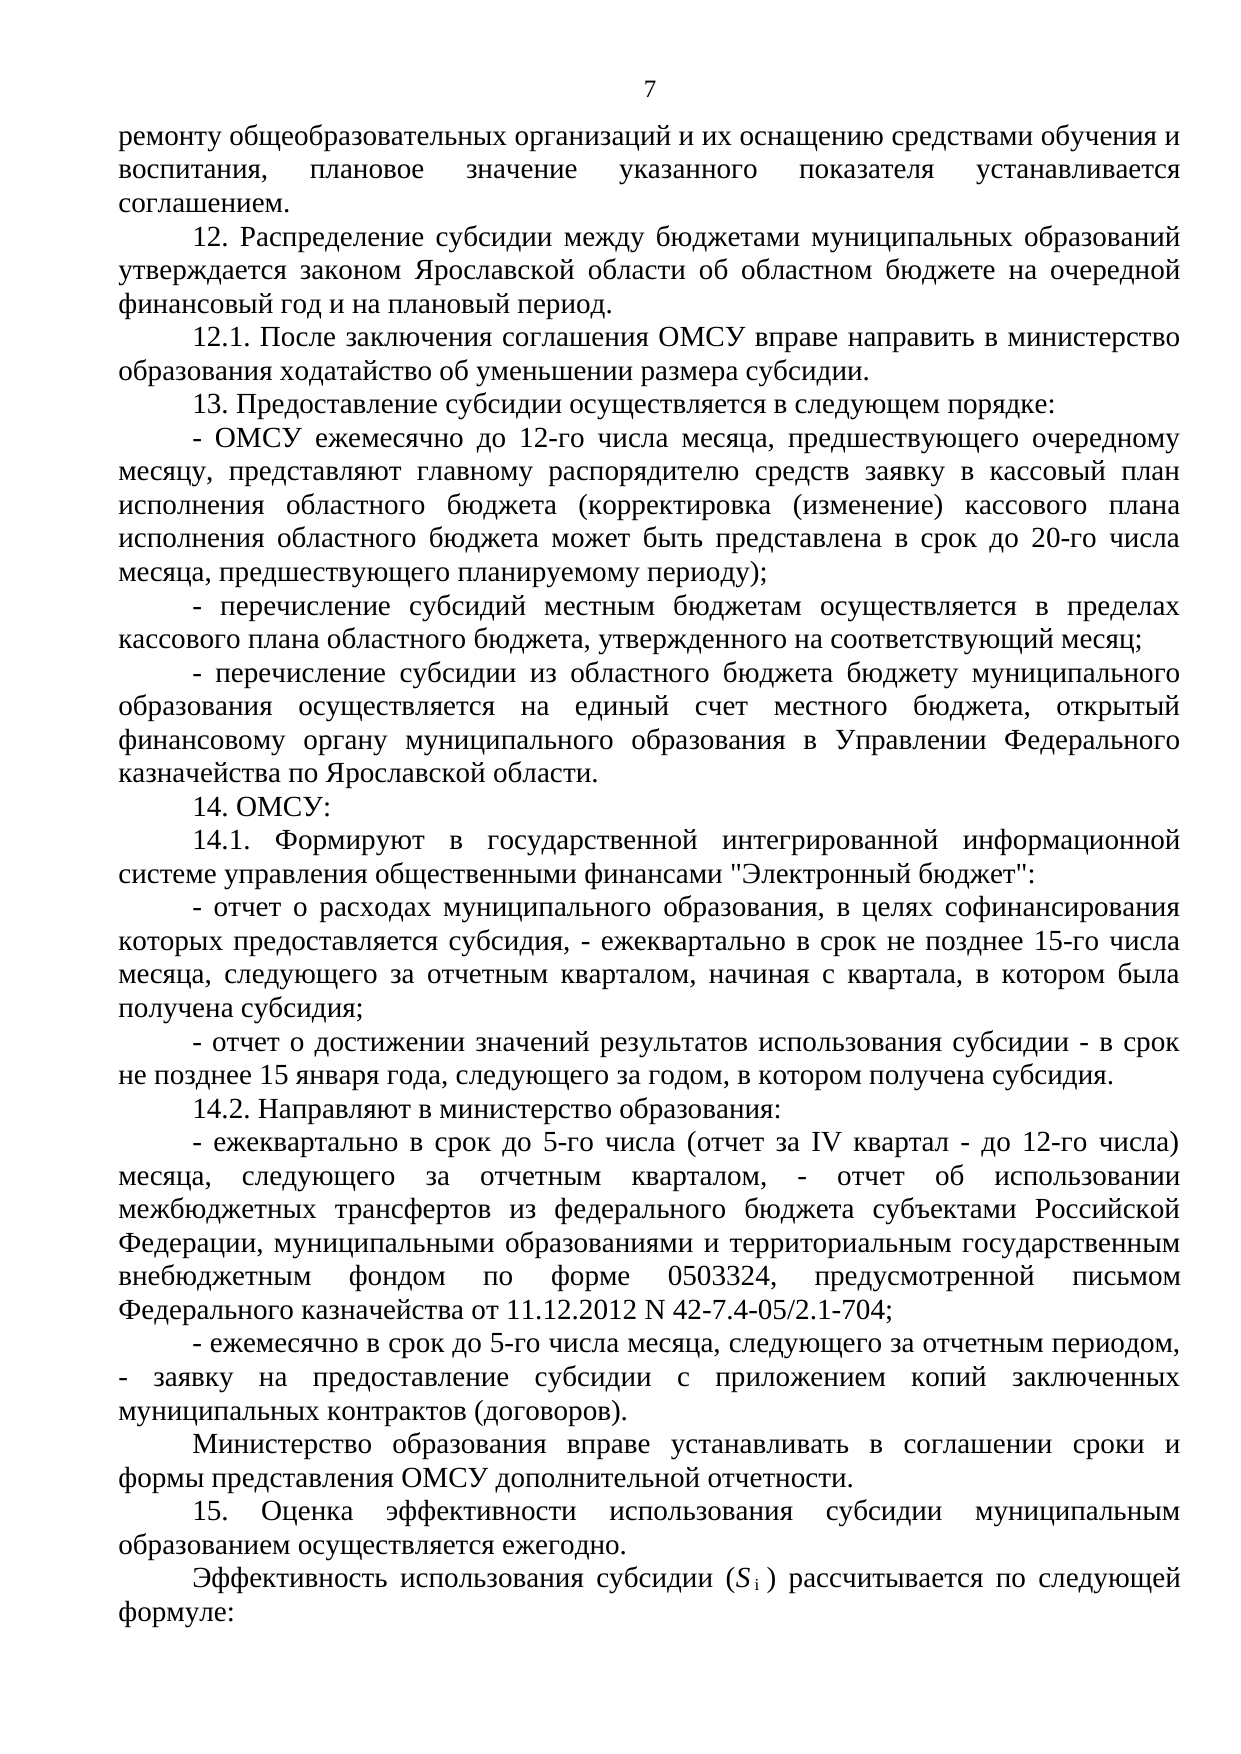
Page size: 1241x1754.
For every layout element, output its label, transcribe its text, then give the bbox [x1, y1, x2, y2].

text - ОМСУ ежемесячно до 12-го числа месяца, предшествующего очередному месяцу, представляют главному распорядителю средств заявку в кассовый план исполнения областного бюджета (корректировка (изменение) кассового плана исполнения областного бюджета может быть представлена в срок до 20-го числа месяца, предшествующего планируемому периоду); [118, 420, 1181, 588]
text - ежеквартально в срок до 5-го числа (отчет за IV квартал - до 12-го числа) месяца, следующего за отчетным кварталом, - отчет об использовании межбюджетных трансфертов из федерального бюджета субъектами Российской Федерации, муниципальными образованиями и территориальным государственным внебюджетным фондом по форме 0503324, предусмотренной письмом Федерального казначейства от 11.12.2012 N 42-7.4-05/2.1-704; [118, 1124, 1181, 1326]
text 12.1. После заключения соглашения ОМСУ вправе направить в министерство образования ходатайство об уменьшении размера субсидии. [118, 319, 1181, 386]
text - перечисление субсидий местным бюджетам осуществляется в пределах кассового плана областного бюджета, утвержденного на соответствующий месяц; [118, 588, 1181, 655]
text 12. Распределение субсидии между бюджетами муниципальных образований утверждается законом Ярославской области об областном бюджете на очередной финансовый год и на плановый период. [118, 219, 1181, 319]
text - отчет о расходах муниципального образования, в целях софинансирования которых предоставляется субсидия, - ежеквартально в срок не позднее 15-го числа месяца, следующего за отчетным кварталом, начиная с квартала, в котором была получена субсидия; [118, 889, 1181, 1024]
text Эффективность использования субсидии (S i ) рассчитывается по следующей формуле: [118, 1560, 1181, 1627]
text 15. Оценка эффективности использования субсидии муниципальным образованием осуществляется ежегодно. [118, 1493, 1181, 1560]
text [118, 118, 1181, 219]
text - перечисление субсидии из областного бюджета бюджету муниципального образования осуществляется на единый счет местного бюджета, открытый финансовому органу муниципального образования в Управлении Федерального казначейства по Ярославской области. [118, 655, 1181, 789]
text - отчет о достижении значений результатов использования субсидии - в срок не позднее 15 января года, следующего за годом, в котором получена субсидия. [118, 1024, 1181, 1091]
text 14.1. Формируют в государственной интегрированной информационной системе управления общественными финансами "Электронный бюджет": [118, 822, 1181, 889]
text 14. ОМСУ: [118, 789, 1181, 822]
text - ежемесячно в срок до 5-го числа месяца, следующего за отчетным периодом, - заявку на предоставление субсидии с приложением копий заключенных муниципальных контрактов (договоров). [118, 1326, 1181, 1426]
text 13. Предоставление субсидии осуществляется в следующем порядке: [118, 386, 1181, 420]
text 14.2. Направляют в министерство образования: [118, 1091, 1181, 1124]
text Министерство образования вправе устанавливать в соглашении сроки и формы представления ОМСУ дополнительной отчетности. [118, 1426, 1181, 1493]
